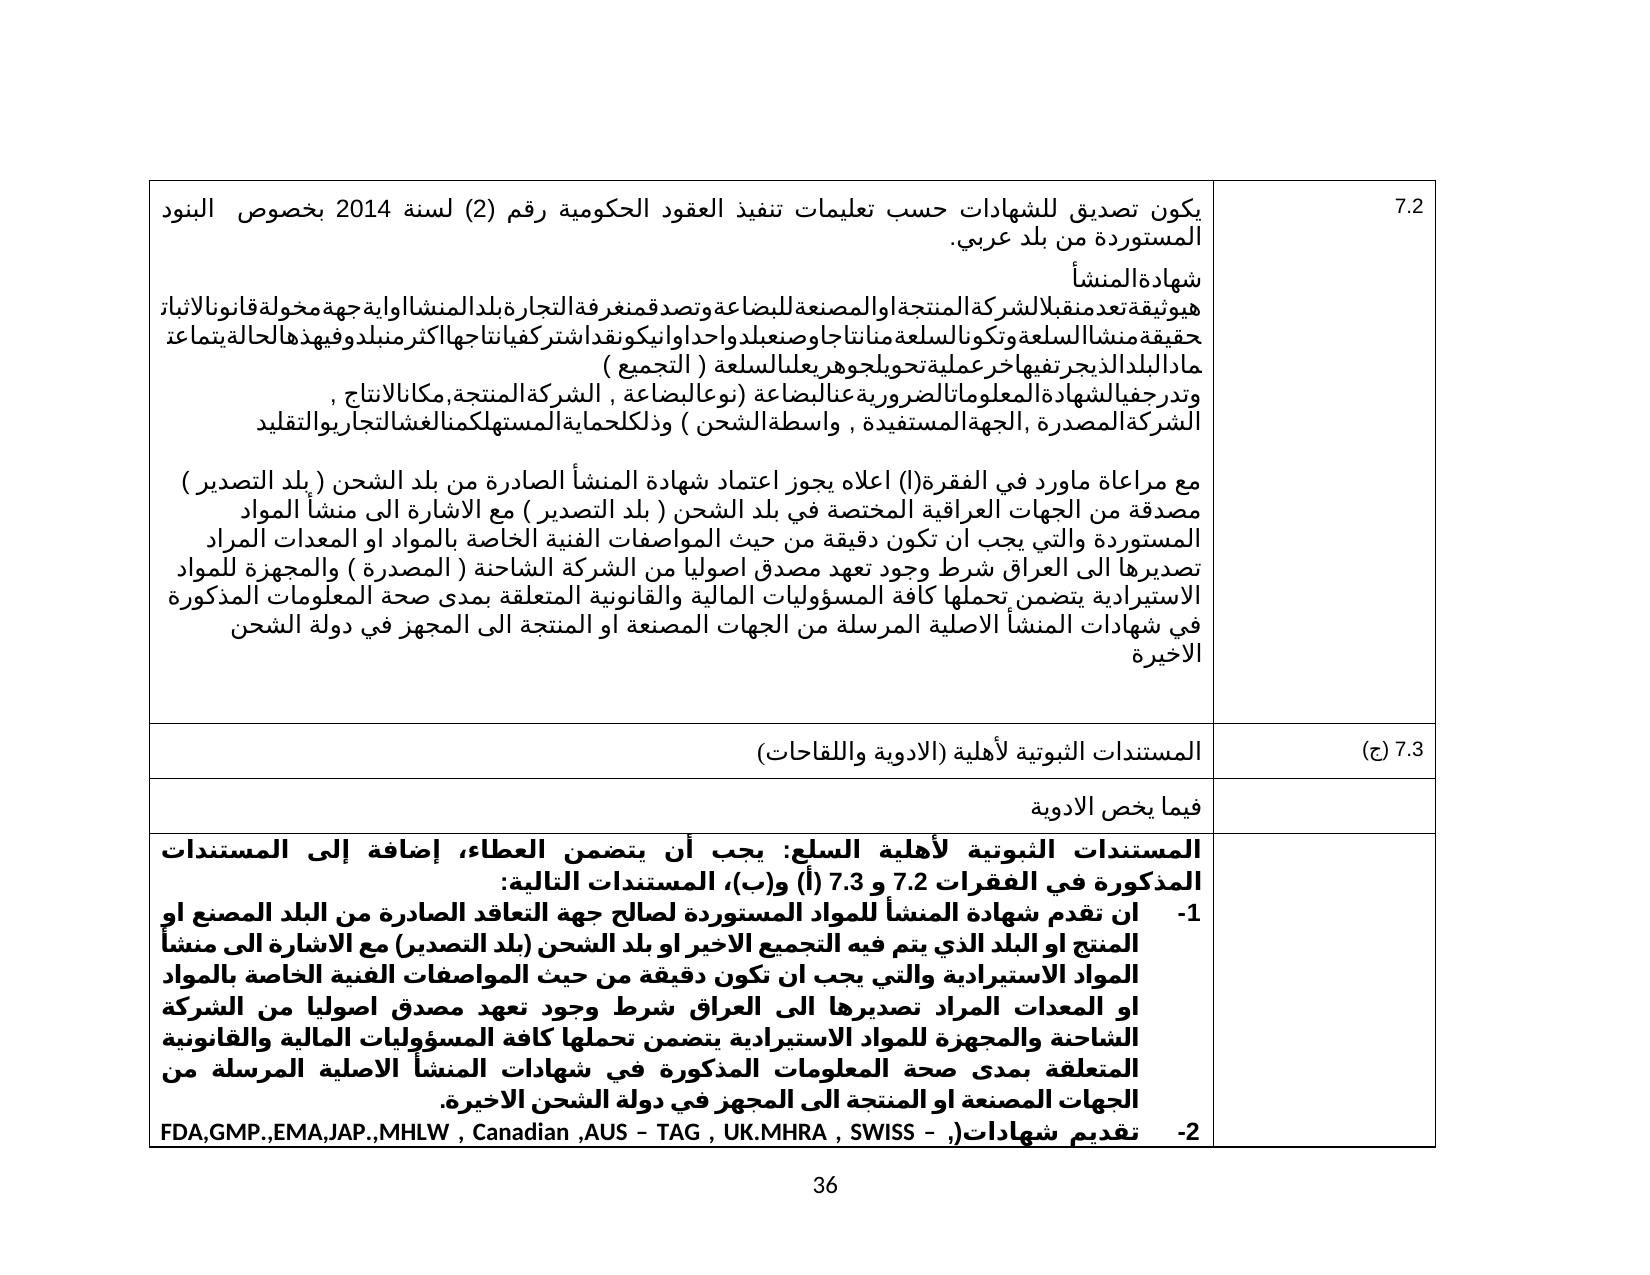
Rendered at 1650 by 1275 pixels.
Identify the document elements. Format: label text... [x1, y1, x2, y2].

table_cell [1214, 834, 1435, 1146]
table_cell [1214, 779, 1435, 833]
table_cell المستندات الثبوتية لأهلية (الادوية واللقاحات) [150, 724, 1213, 778]
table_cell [150, 834, 1213, 1146]
table_cell يكون تصديق للشهادات حسب تعليمات تنفيذ العقود الحكومية رقم (2) لسنة 2014 بخصوص البنود المستوردة من بلد عربي. شهادةالمنشأ هيوثيقةتعدمنقبلالشركةالمنتجةاوالمصنعةللبضاعةوتصدقمنغرفةالتجارةبلدالمنشااوايةجهةمخولةقانونالاثباتحقيقةمنشاالسلعةوتكونالسلعةمنانتاجاوصنعبلدواحداوانيكونقداشتركفيانتاجهااكثرمنبلدوفيهذهالحالةيتماعتمادالبلدالذيجرتفيهاخرعمليةتحويلجوهريعلىالسلعة ( التجميع ) وتدرجفيالشهادةالمعلوماتالضروريةعنالبضاعة (نوعالبضاعة , الشركةالمنتجة,مكانالانتاج , الشركةالمصدرة ,الجهةالمستفيدة , واسطةالشحن ) وذلكلحمايةالمستهلكمنالغشالتجاريوالتقليد مع مراعاة ماورد في الفقرة(ا) اعلاه يجوز اعتماد شهادة المنشأ الصادرة من بلد الشحن ( بلد التصدير ) مصدقة من الجهات العراقية المختصة في بلد الشحن ( بلد التصدير ) مع الاشارة الى منشأ المواد المستوردة والتي يجب ان تكون دقيقة من حيث المواصفات الفنية الخاصة بالمواد او المعدات المراد تصديرها الى العراق شرط وجود تعهد مصدق اصوليا من الشركة الشاحنة ( المصدرة ) والمجهزة للمواد الاستيرادية يتضمن تحملها كافة المسؤوليات المالية والقانونية المتعلقة بمدى صحة المعلومات المذكورة في شهادات المنشأ الاصلية المرسلة من الجهات المصنعة او المنتجة الى المجهز في دولة الشحن الاخيرة [150, 181, 1213, 723]
table_cell فيما يخص الادوية [150, 779, 1213, 833]
table_cell 7.3 (ج) [1214, 724, 1435, 778]
table_cell 7.2 [1214, 181, 1435, 723]
